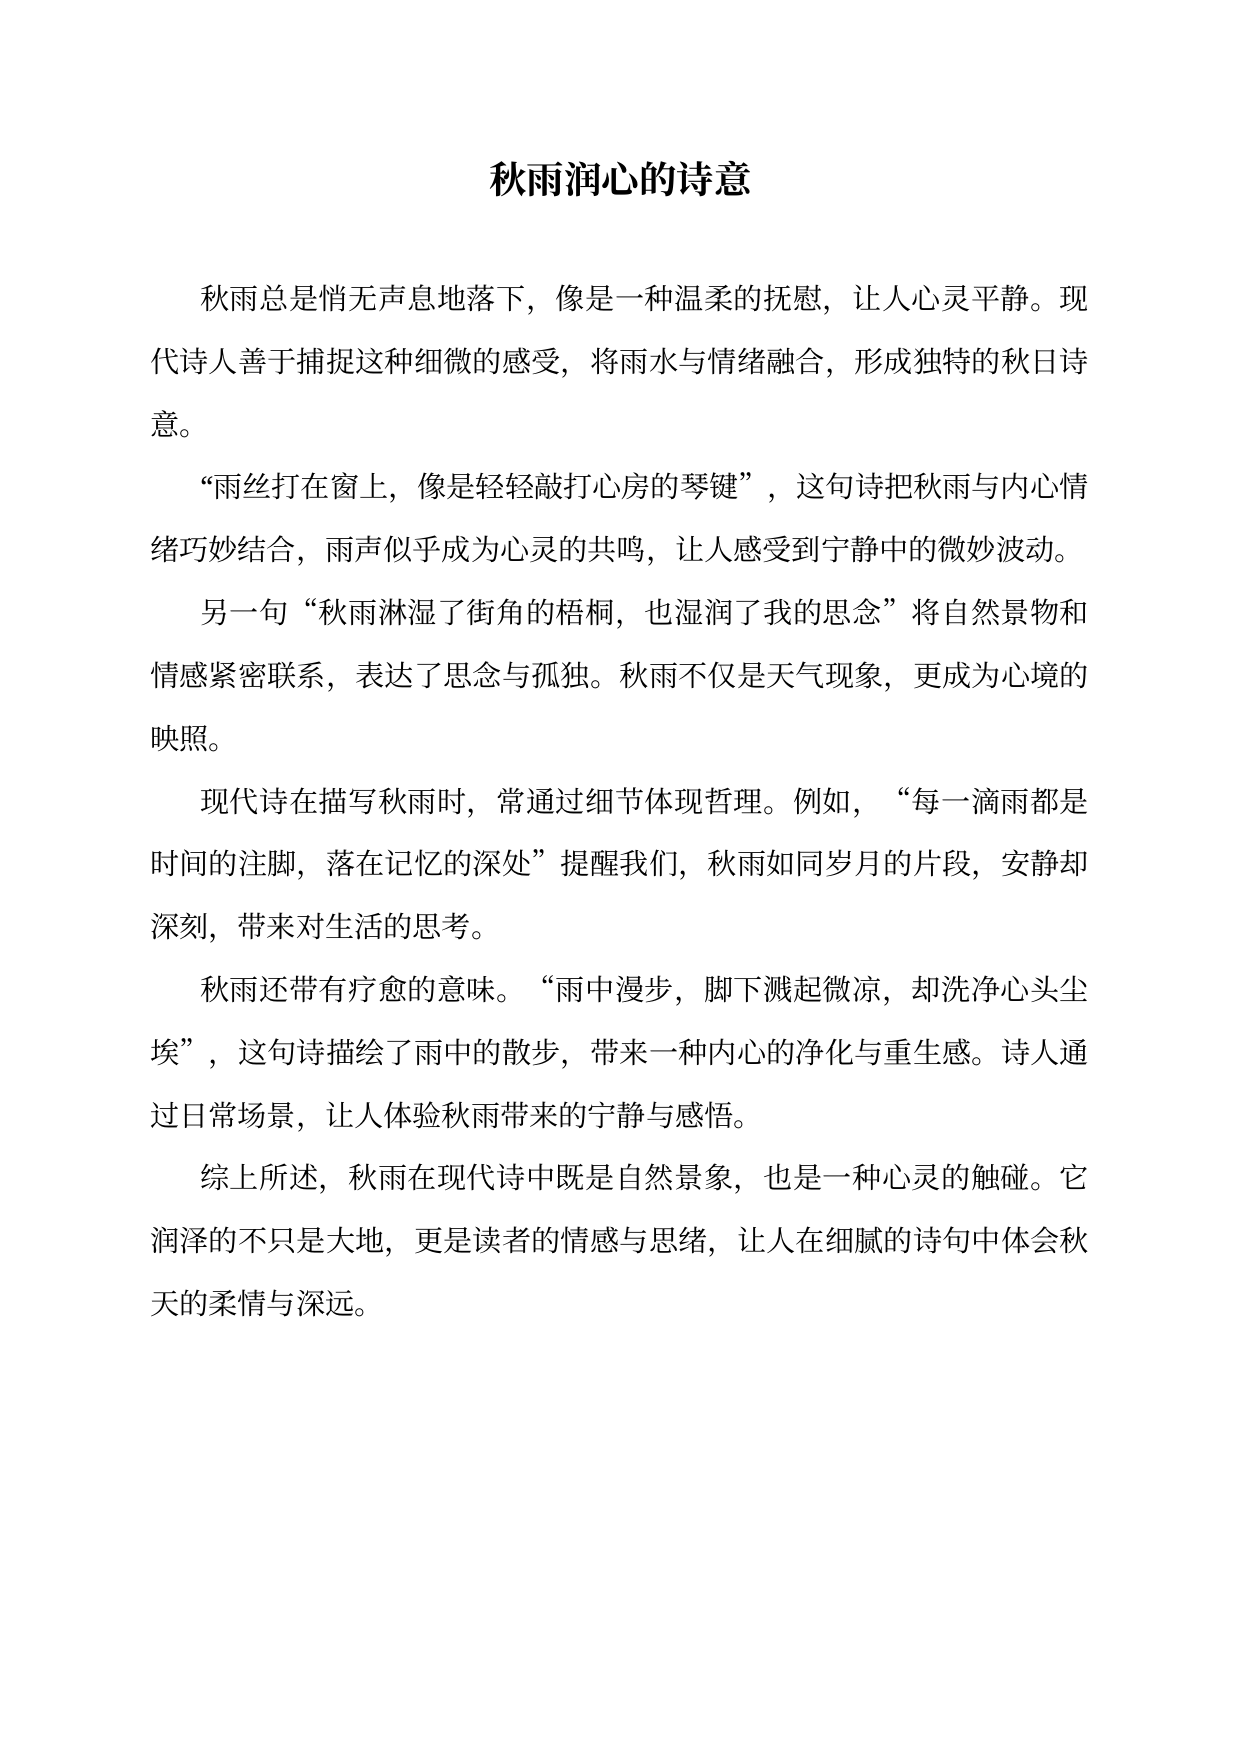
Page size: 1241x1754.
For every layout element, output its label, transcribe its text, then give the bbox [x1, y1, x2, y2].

text 另一句“秋雨淋湿了街角的梧桐，也湿润了我的思念”将自然景物和情感紧密联系，表达了思念与孤独。秋雨不仅是天气现象，更成为心境的映照。 [150, 590, 1090, 757]
subtitle 秋雨润心的诗意 [150, 150, 1090, 204]
text 秋雨总是悄无声息地落下，像是一种温柔的抚慰，让人心灵平静。现代诗人善于捕捉这种细微的感受，将雨水与情绪融合，形成独特的秋日诗意。 [150, 276, 1090, 443]
text 综上所述，秋雨在现代诗中既是自然景象，也是一种心灵的触碰。它润泽的不只是大地，更是读者的情感与思绪，让人在细腻的诗句中体会秋天的柔情与深远。 [150, 1155, 1090, 1323]
text “雨丝打在窗上，像是轻轻敲打心房的琴键”，这句诗把秋雨与内心情绪巧妙结合，雨声似乎成为心灵的共鸣，让人感受到宁静中的微妙波动。 [150, 464, 1090, 569]
text 现代诗在描写秋雨时，常通过细节体现哲理。例如，“每一滴雨都是时间的注脚，落在记忆的深处”提醒我们，秋雨如同岁月的片段，安静却深刻，带来对生活的思考。 [150, 778, 1090, 946]
text 秋雨还带有疗愈的意味。“雨中漫步，脚下溅起微凉，却洗净心头尘埃”，这句诗描绘了雨中的散步，带来一种内心的净化与重生感。诗人通过日常场景，让人体验秋雨带来的宁静与感悟。 [150, 967, 1090, 1134]
